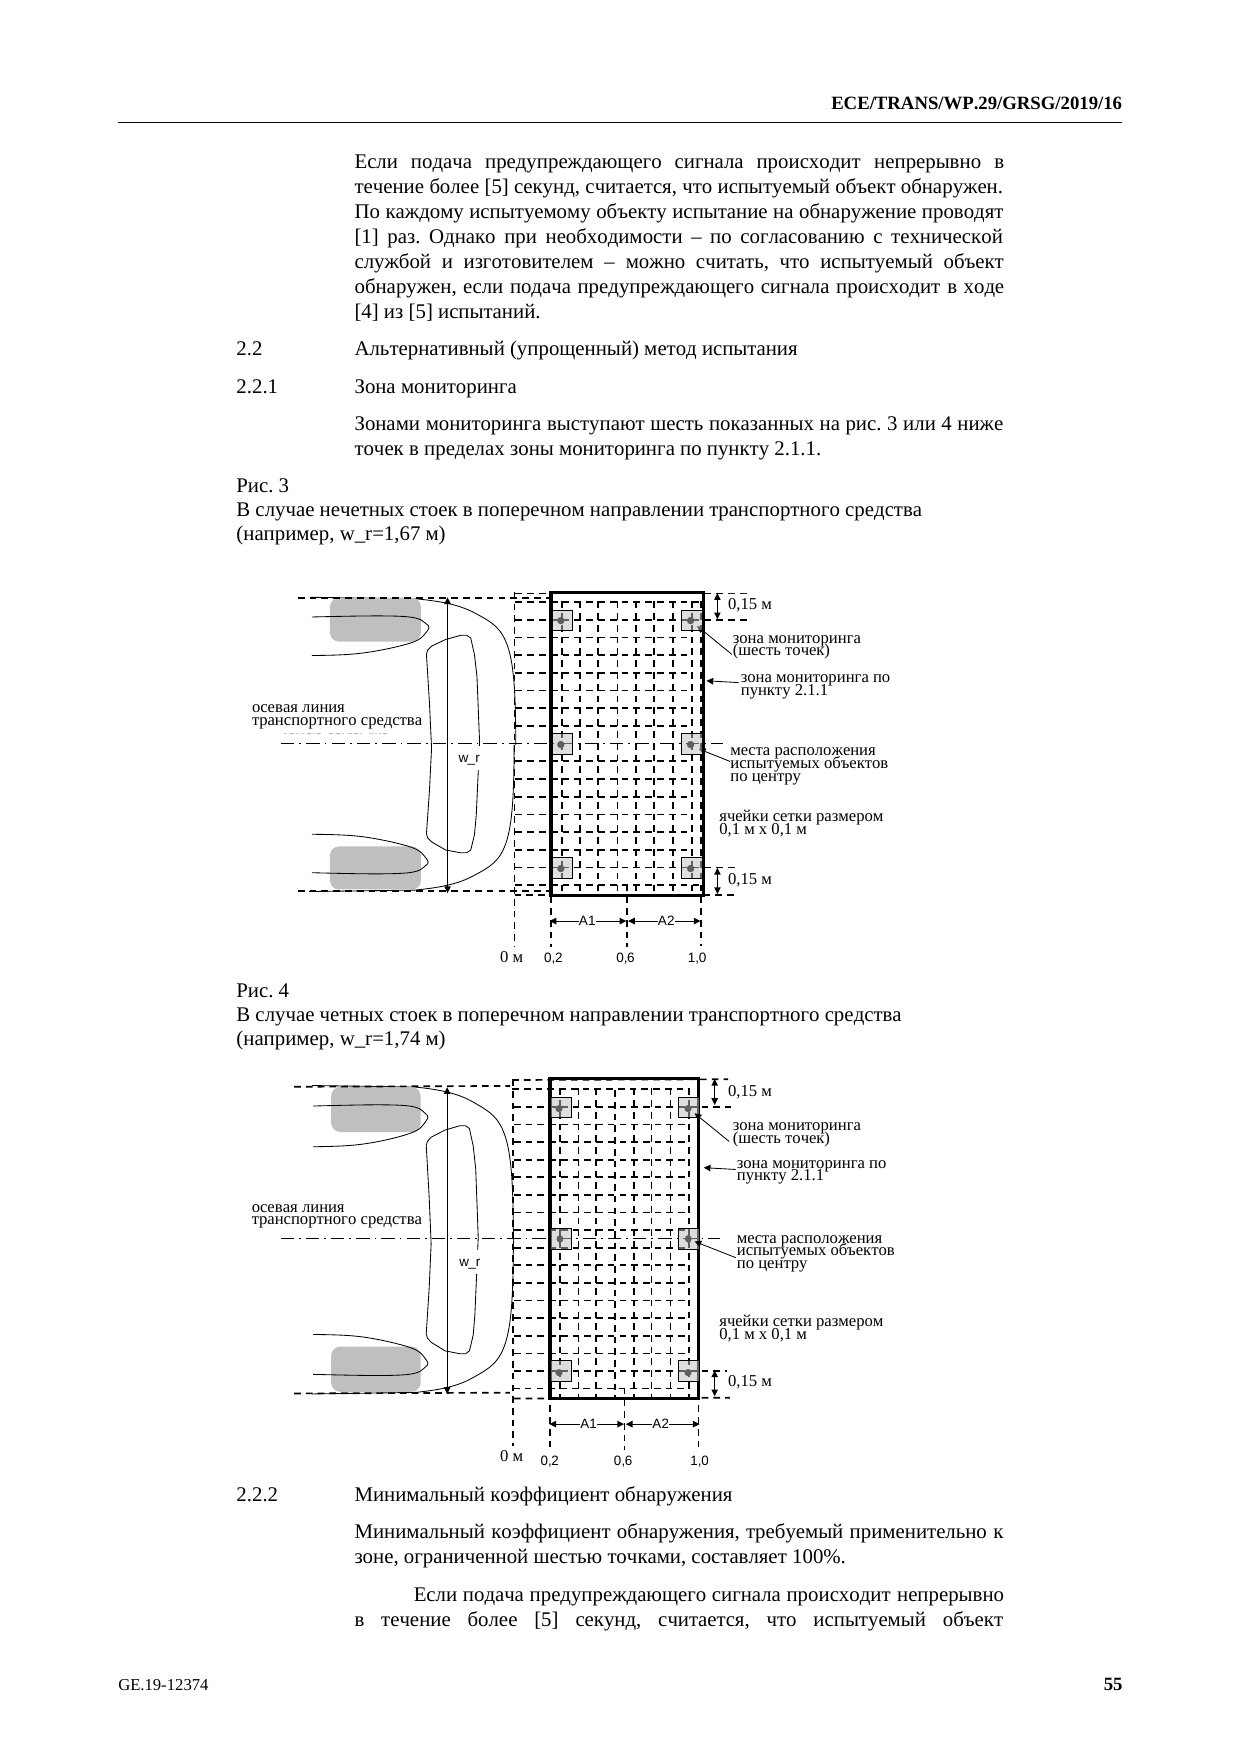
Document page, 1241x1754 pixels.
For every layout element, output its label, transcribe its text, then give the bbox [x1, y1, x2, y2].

text Рис. 4 В случае четных стоек в поперечном направлении транспортного средства (например, w_r=1,74 м) [236, 978, 1019, 1050]
text 2.2.1 Зона мониторинга [236, 373, 1004, 398]
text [236, 1581, 1004, 1631]
text 2.2 Альтернативный (упрощенный) метод испытания [236, 335, 1004, 360]
text Минимальный коэффициент обнаружения, требуемый применительно к зоне, ограниченной шестью точками, составляет 100%. [236, 1518, 1004, 1568]
text 2.2.2 Минимальный коэффициент обнаружения [236, 1481, 1004, 1506]
text Зонами мониторинга выступают шесть показанных на рис. 3 или 4 ниже точек в пределах зоны мониторинга по пункту 2.1.1. [236, 410, 1004, 460]
text Рис. 3 В случае нечетных стоек в поперечном направлении транспортного средства (например, w_r=1,67 м) [236, 473, 1004, 545]
